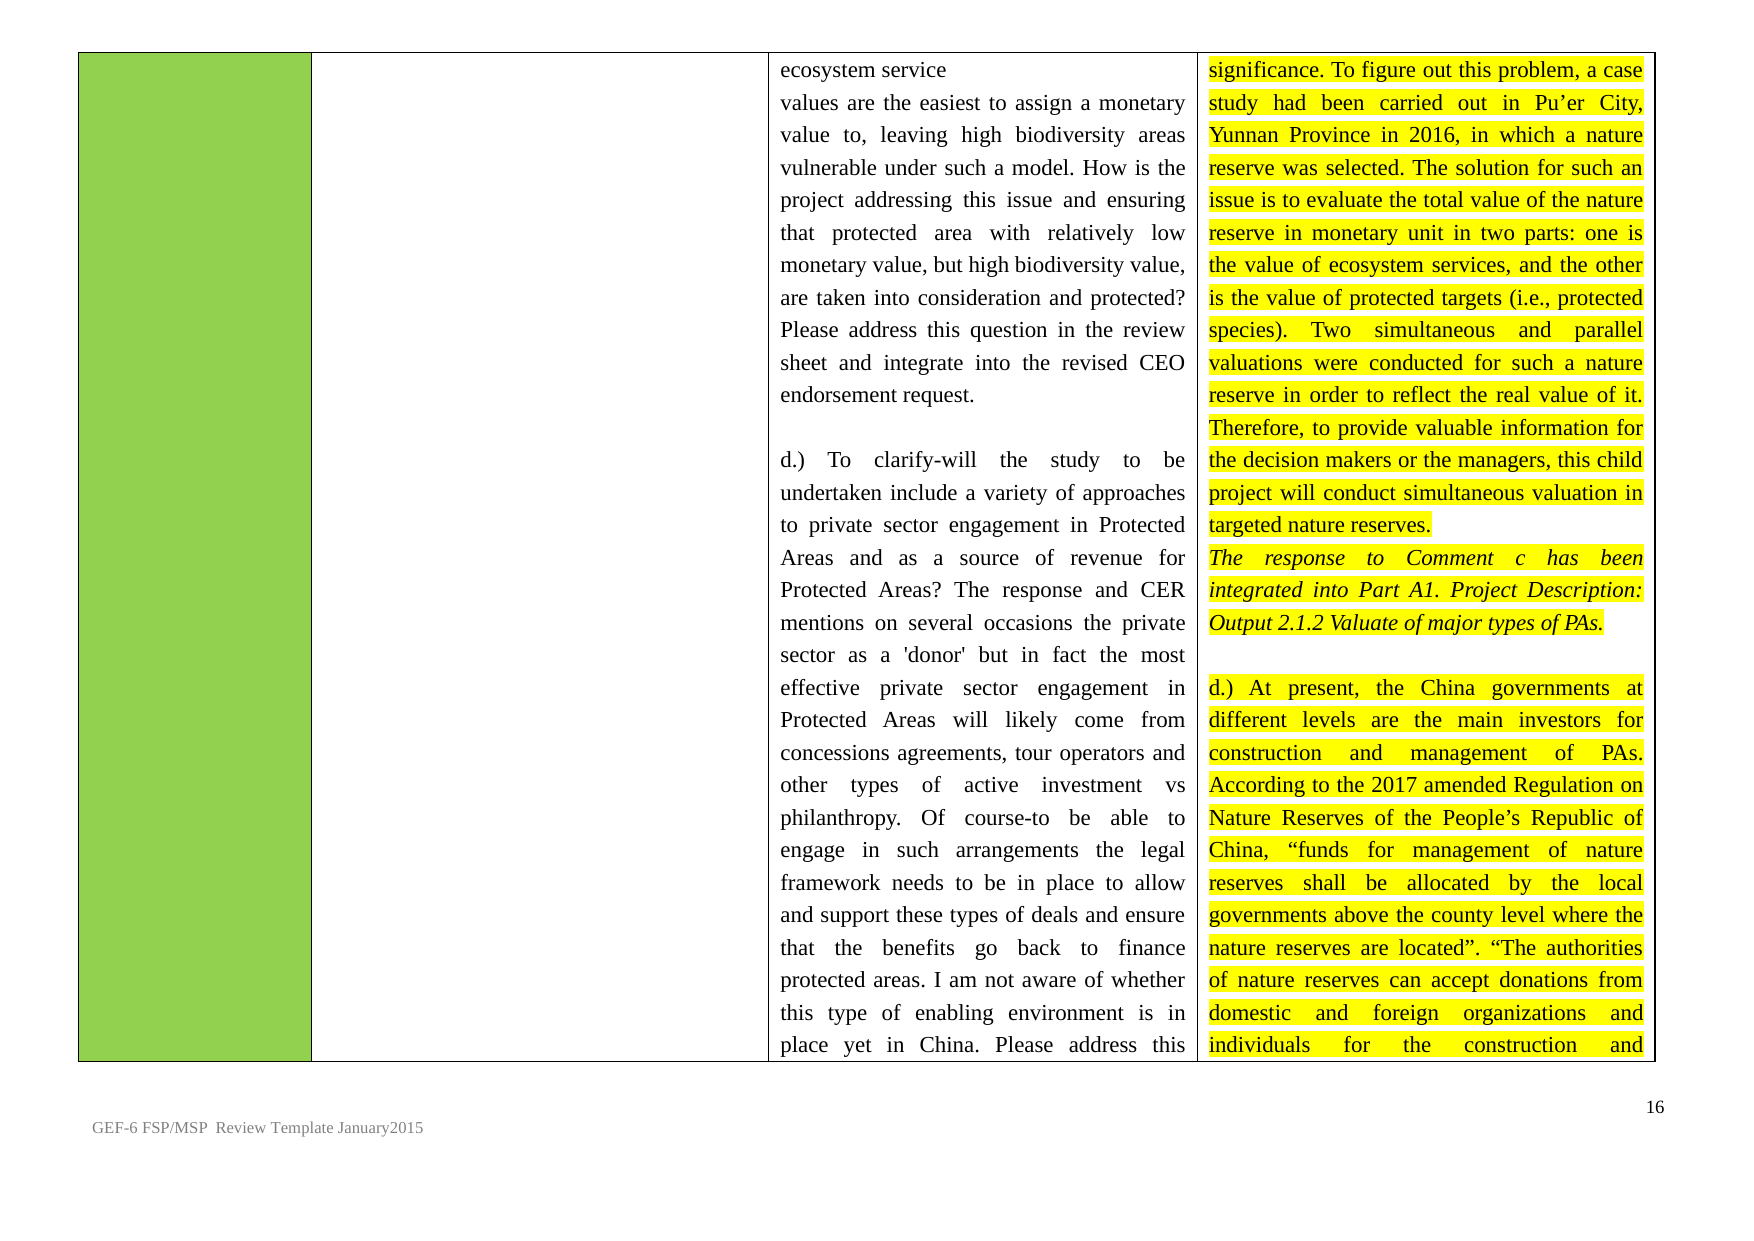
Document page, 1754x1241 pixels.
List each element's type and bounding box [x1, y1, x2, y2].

table_header [312, 53, 768, 1061]
table_header [1198, 53, 1654, 1061]
table_header [769, 53, 1197, 1061]
table_header [79, 53, 311, 1061]
